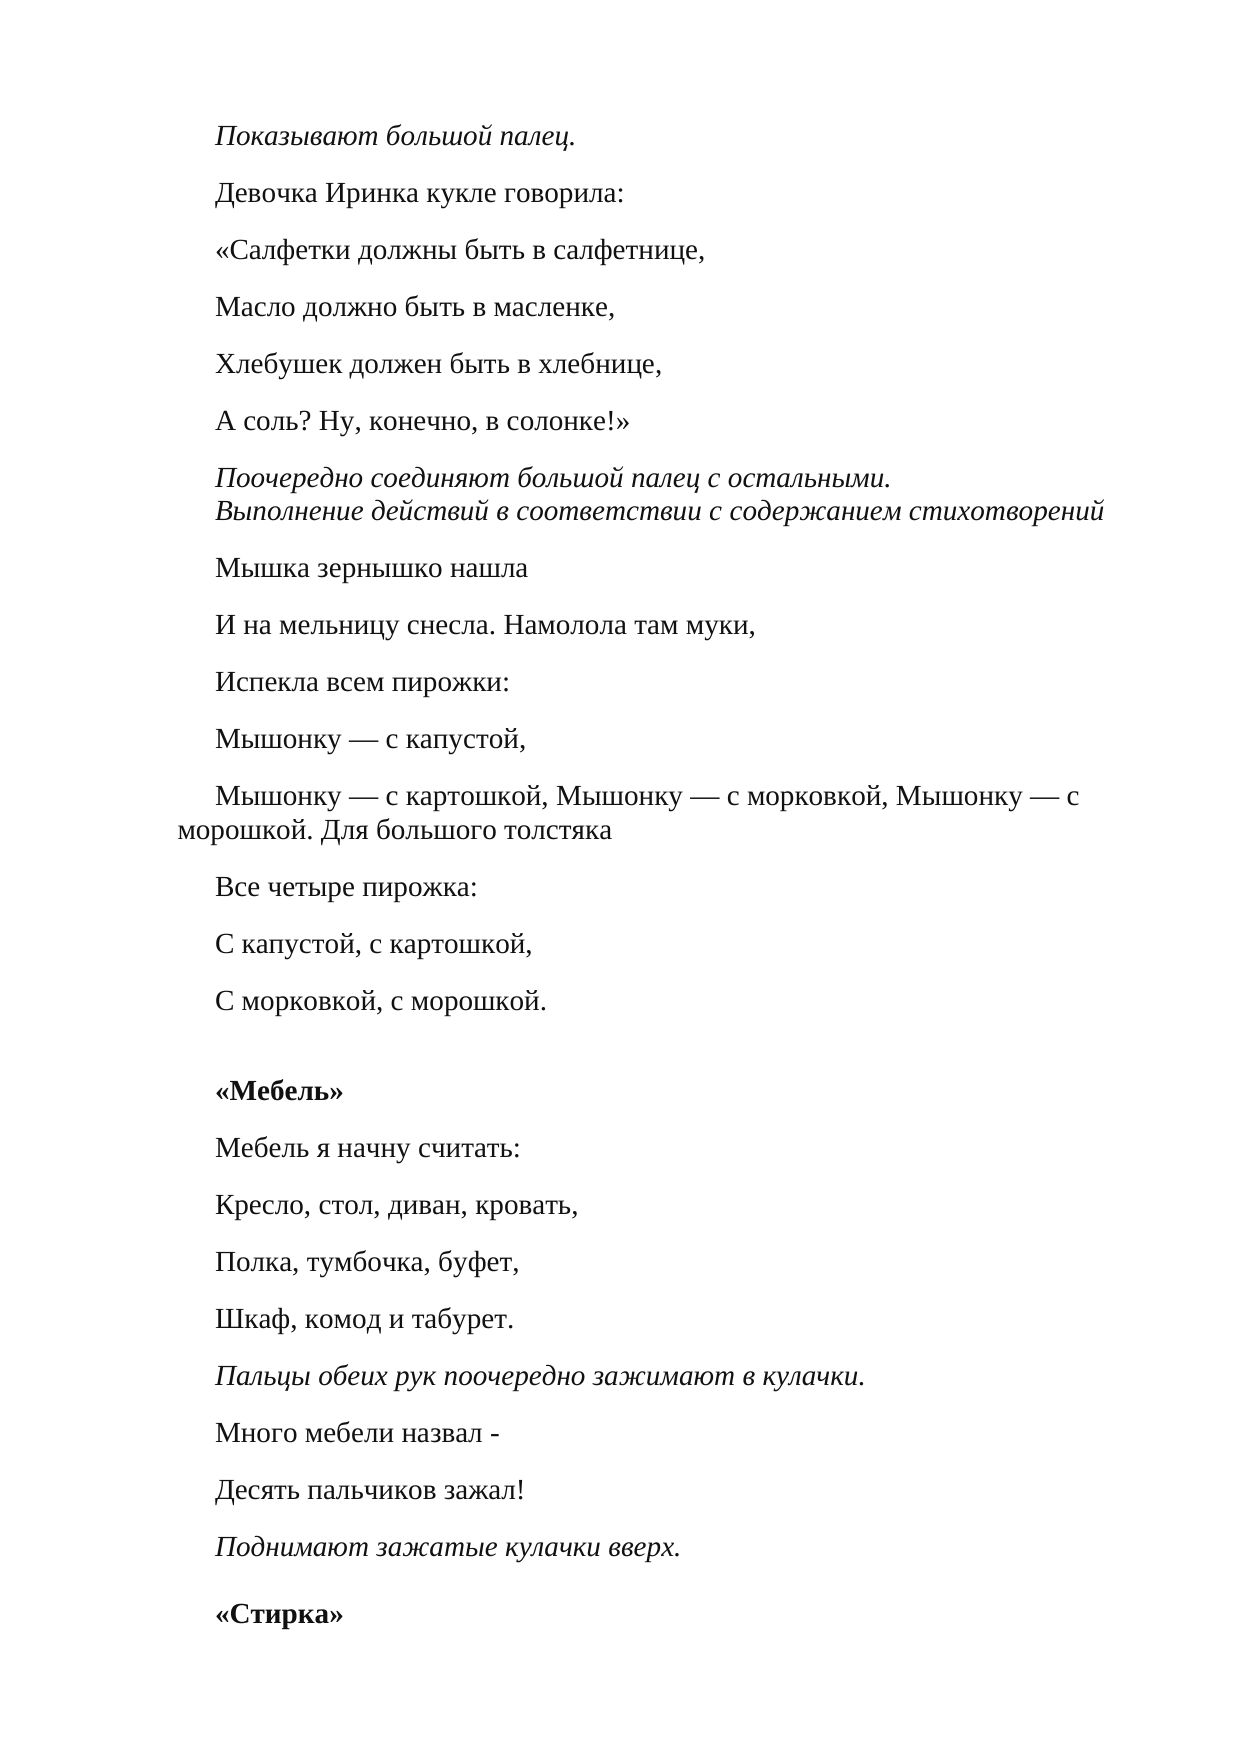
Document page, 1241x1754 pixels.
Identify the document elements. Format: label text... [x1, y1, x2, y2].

text Все четыре пирожка: [177, 869, 1152, 902]
text Испекла всем пирожки: [177, 664, 1152, 698]
text Пальцы обеих рук поочередно зажимают в кулачки. [177, 1358, 1152, 1392]
text Масло должно быть в масленке, [177, 289, 1152, 323]
text Полка, тумбочка, буфет, [177, 1244, 1152, 1278]
text Поднимают зажатые кулачки вверх. [177, 1529, 1152, 1563]
text Выполнение действий в соответствии с содержанием стихотворений [177, 493, 1152, 527]
text «Салфетки должны быть в салфетнице, [177, 232, 1152, 266]
text Десять пальчиков зажал! [177, 1472, 1152, 1506]
text Мышонку — с картошкой, Мышонку — с морковкой, Мышонку — с морошкой. Для большого толстяка [177, 778, 1152, 846]
text «Мебель» [177, 1073, 1152, 1107]
text С капустой, с картошкой, [177, 926, 1152, 959]
text Шкаф, комод и табурет. [177, 1301, 1152, 1335]
text Мышка зернышко нашла [177, 551, 1152, 584]
text «Стирка» [177, 1596, 1152, 1630]
text Мышонку — с капустой, [177, 721, 1152, 755]
text Девочка Иринка кукле говорила: [177, 175, 1152, 209]
text Кресло, стол, диван, кровать, [177, 1187, 1152, 1221]
text Много мебели назвал - [177, 1415, 1152, 1449]
text А соль? Ну, конечно, в солонке!» [177, 403, 1152, 437]
text И на мельницу снесла. Намолола там муки, [177, 607, 1152, 641]
text С морковкой, с морошкой. [177, 983, 1152, 1016]
text Показывают большой палец. [177, 118, 1152, 152]
text Хлебушек должен быть в хлебнице, [177, 346, 1152, 379]
text Поочередно соединяют большой палец с остальными. [177, 460, 1152, 493]
text Мебель я начну считать: [177, 1130, 1152, 1164]
